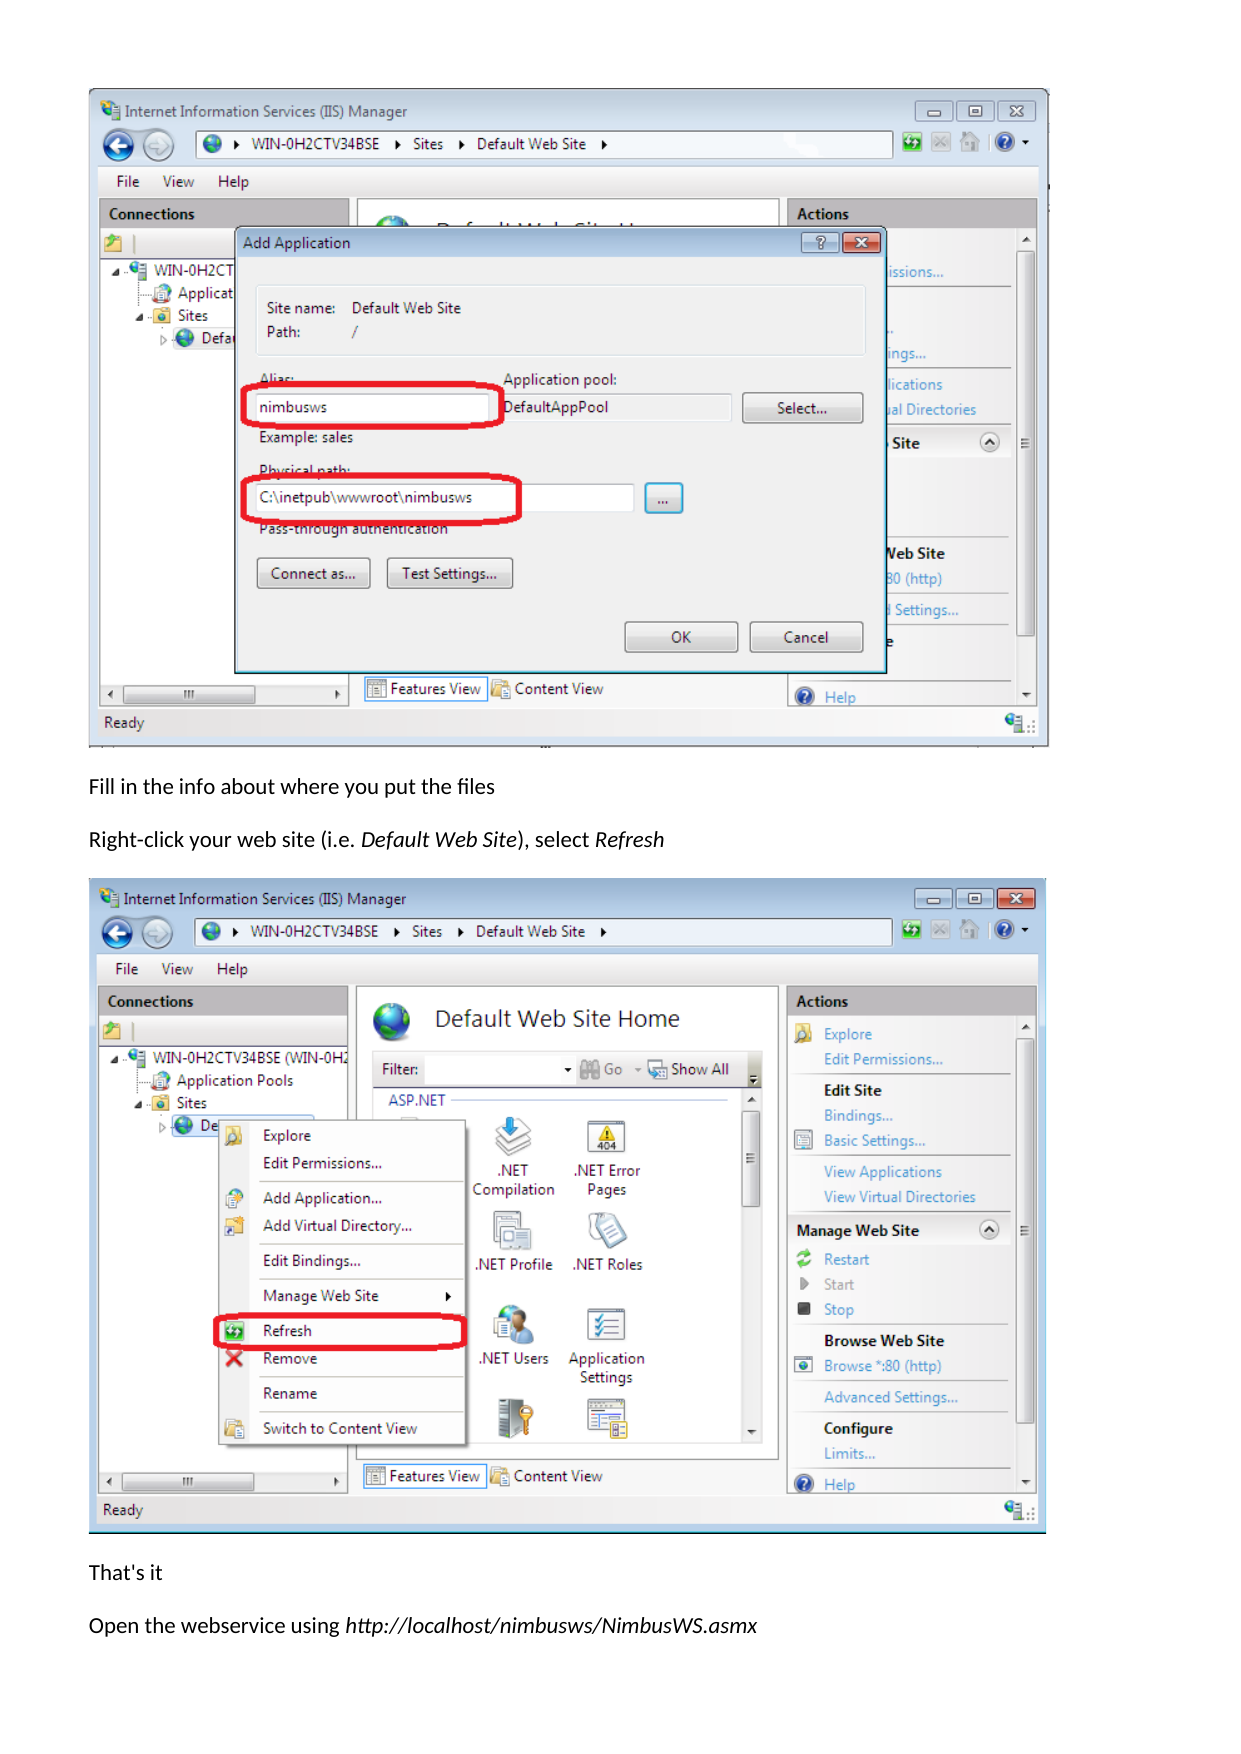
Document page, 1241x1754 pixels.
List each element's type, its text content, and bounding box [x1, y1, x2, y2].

text Fill in the info about where you put the files [89, 772, 1152, 800]
picture [88, 88, 1050, 748]
text Right-click your web site (i.e. Default Web Site), select Refresh [89, 825, 1152, 853]
text Open the webservice using http://localhost/nimbusws/NimbusWS.asmx [89, 1611, 1152, 1639]
text That's it [89, 1558, 1152, 1586]
picture [88, 878, 1047, 1534]
